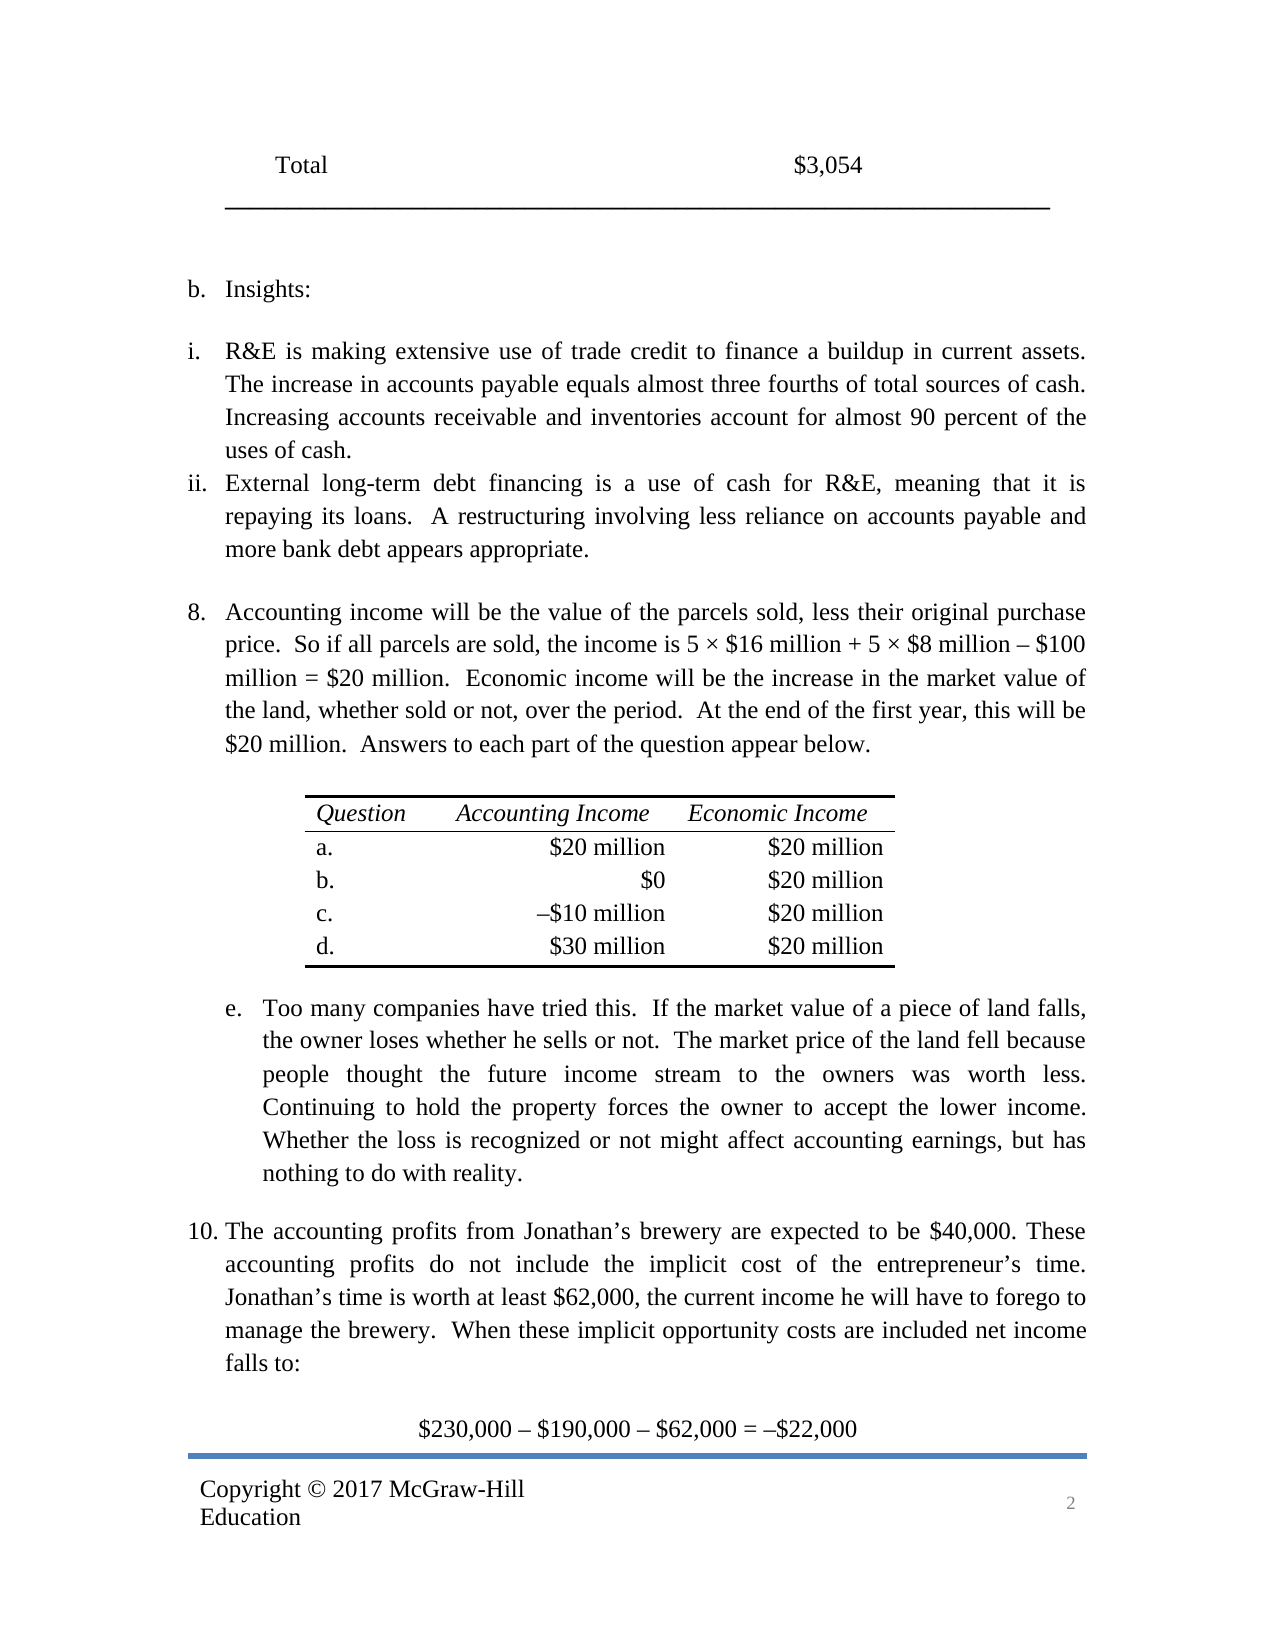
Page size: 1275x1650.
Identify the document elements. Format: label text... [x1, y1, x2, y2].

text 10. The accounting profits from Jonathan’s brewery are expected to be $40,000. These accounting profits do not include the implicit cost of the entrepreneur’s time. Jonathan’s time is worth at least $62,000, the current income he will have to forego to manage the brewery. When these implicit opportunity costs are included net income falls to: [187, 1216, 1087, 1377]
text $230,000 – $190,000 – $62,000 = –$22,000 [187, 1414, 1087, 1443]
text 8. Accounting income will be the value of the parcels sold, less their original purchase price. So if all parcels are sold, the income is 5 × $16 million + 5 × $8 million – $100 million = $20 million. Economic income will be the increase in the market value of the land, whether sold or not, over the period. At the end of the first year, this will be $20 million. Answers to each part of the question appear below. [187, 597, 1087, 757]
table_header Economic Income [676, 798, 895, 831]
text i. R&E is making extensive use of trade credit to finance a buildup in current assets. The increase in accounts payable equals almost three fourths of total sources of cash. Increasing accounts receivable and inventories account for almost 90 percent of the uses of cash. [187, 336, 1087, 464]
text b. Insights: [187, 274, 1087, 303]
table_header Question [305, 798, 445, 831]
table_cell $20 million [676, 832, 895, 865]
table_cell d. [305, 931, 445, 964]
text __________________________________________________________________ [225, 183, 1087, 212]
table_cell b. [305, 865, 445, 898]
table_cell –$10 million [445, 899, 676, 931]
table_cell $0 [445, 865, 676, 898]
text ii. External long-term debt financing is a use of cash for R&E, meaning that it is repaying its loans. A restructuring involving less reliance on accounts payable and more bank debt appears appropriate. [187, 468, 1087, 563]
table_cell $20 million [676, 865, 895, 898]
text e. Too many companies have tried this. If the market value of a piece of land falls, the owner loses whether he sells or not. The market price of the land fell because people thought the future income stream to the owners was worth less. Continuing to hold the property forces the owner to accept the lower income. Whether the loss is recognized or not might affect accounting earnings, but has nothing to do with reality. [187, 993, 1087, 1186]
table_cell $30 million [445, 931, 676, 964]
table_cell a. [305, 832, 445, 865]
table_cell $20 million [445, 832, 676, 865]
text Total $3,054 [225, 150, 1087, 179]
table_cell $20 million [676, 899, 895, 931]
table_cell c. [305, 899, 445, 931]
table_cell $20 million [676, 931, 895, 964]
table_header Accounting Income [445, 798, 676, 831]
